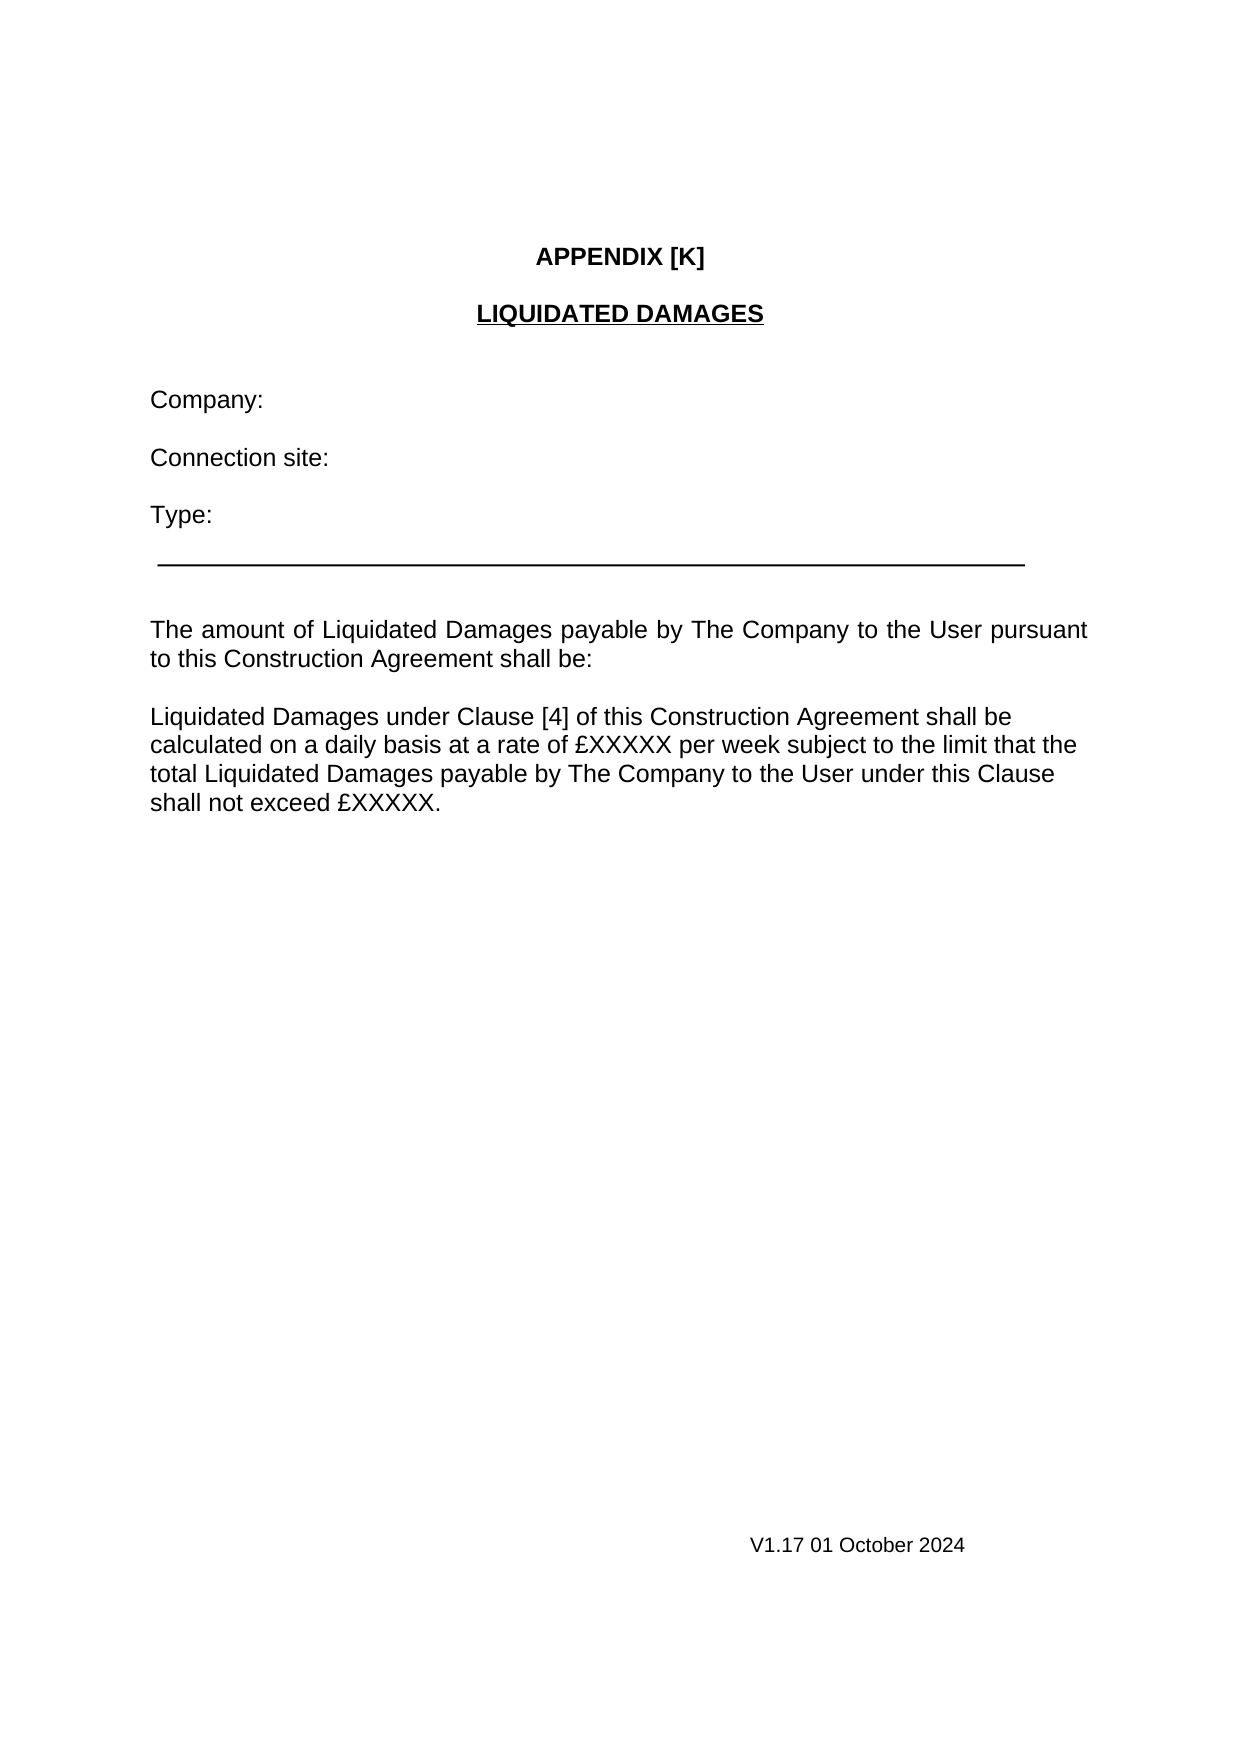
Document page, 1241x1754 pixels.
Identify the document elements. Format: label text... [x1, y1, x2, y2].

text The amount of Liquidated Damages payable by The Company to the User pursuant to this Construction Agreement shall be: [150, 615, 1090, 673]
text LIQUIDATED DAMAGES [150, 299, 1090, 328]
text Company: [150, 385, 1090, 414]
text APPENDIX [K] [150, 242, 1090, 270]
text Type: [150, 500, 1090, 529]
text Connection site: [150, 443, 1090, 472]
text Liquidated Damages under Clause [4] of this Construction Agreement shall be calculated on a daily basis at a rate of £XXXXX per week subject to the limit that the total Liquidated Damages payable by The Company to the User under this Clause shall not exceed £XXXXX. [150, 702, 1090, 817]
